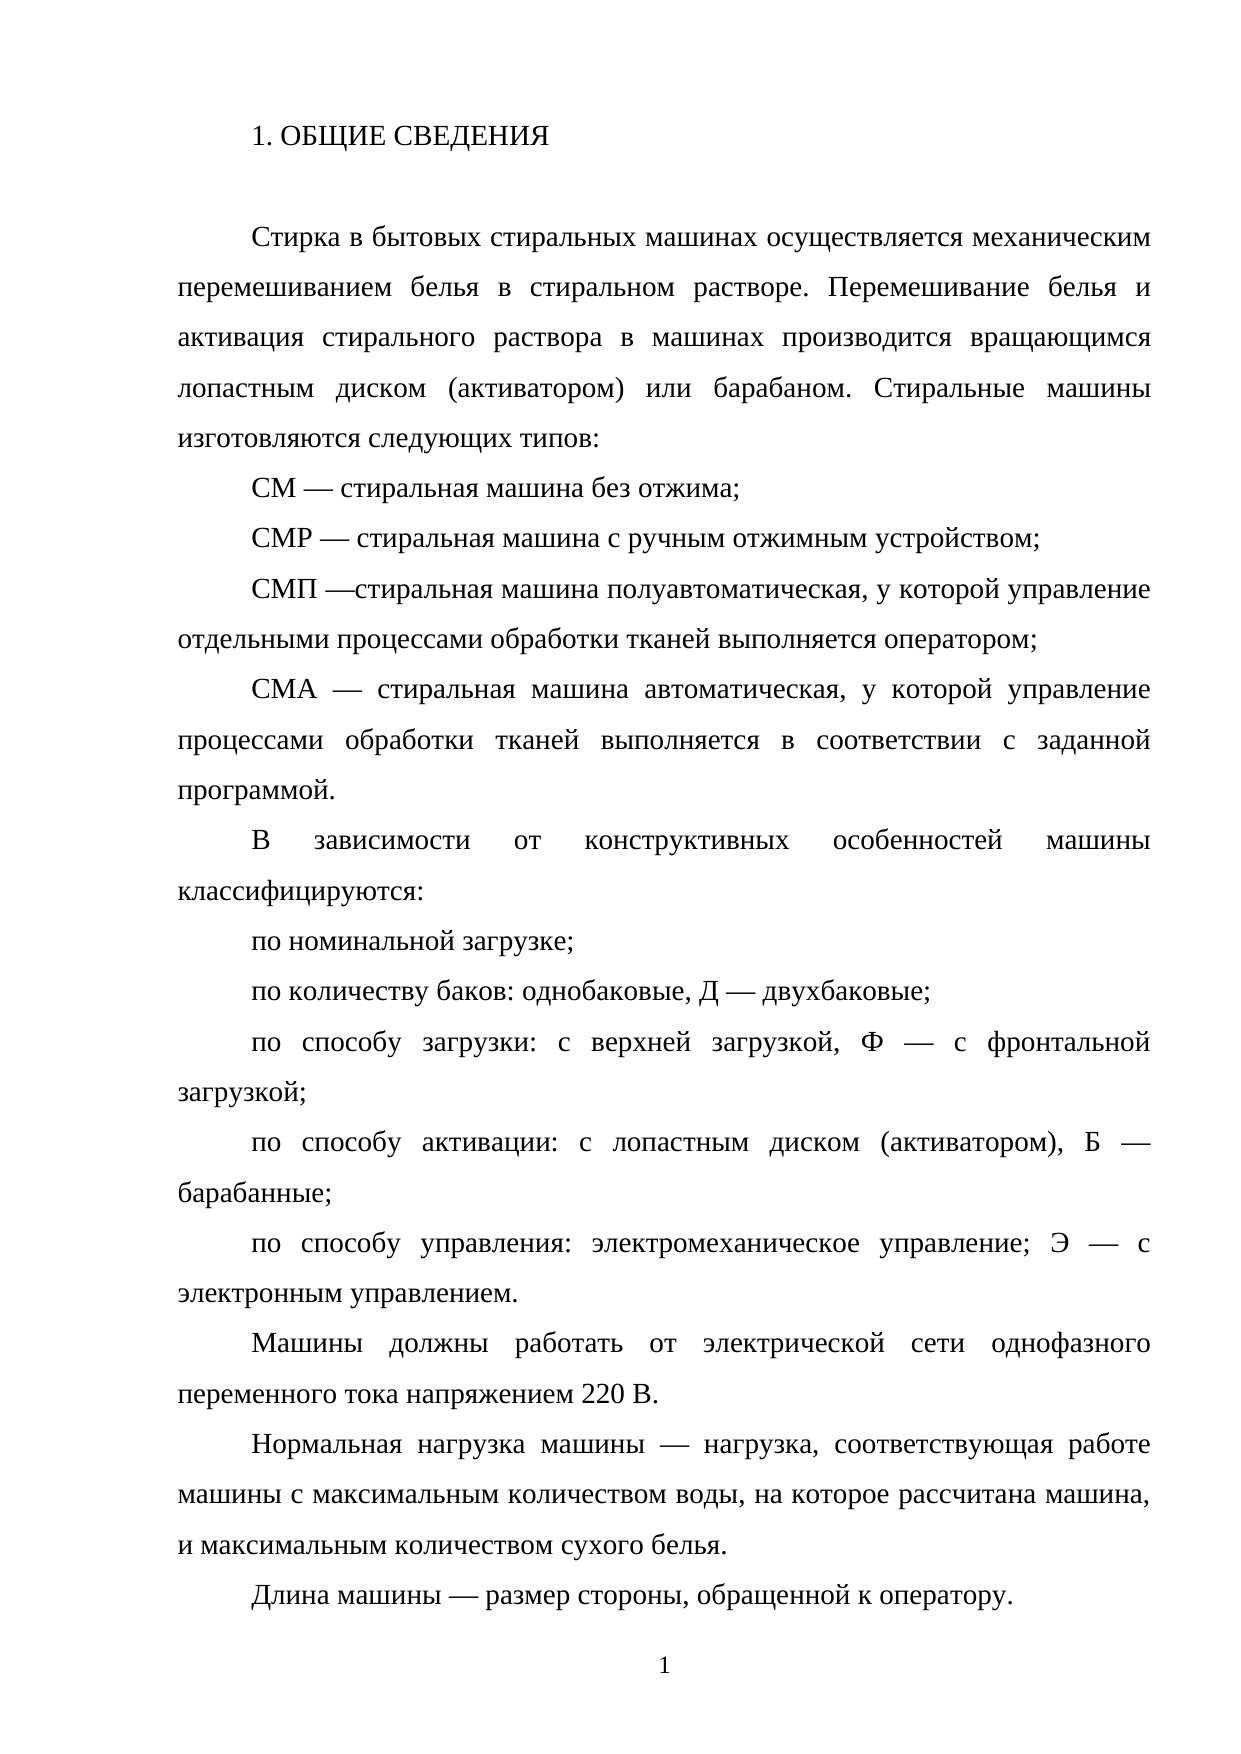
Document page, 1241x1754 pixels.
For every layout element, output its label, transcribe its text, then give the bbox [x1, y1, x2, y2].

text Стирка в бытовых стиральных машинах осуществляется механическим перемешиванием белья в стиральном растворе. Перемешивание белья и активация стирального раствора в машинах производится вращающимся лопастным диском (активатором) или барабаном. Стиральные машины изготовляются следующих типов: [177, 219, 1152, 453]
text Машины должны работать от электрической сети однофазного переменного тока напряжением 220 В. [177, 1326, 1152, 1409]
text по способу загрузки: с верхней загрузкой, Ф — с фронтальной загрузкой; [177, 1024, 1152, 1108]
text СМА — стиральная машина автоматическая, у которой управление процессами обработки тканей выполняется в соответствии с заданной программой. [177, 672, 1152, 806]
text Длина машины — размер стороны, обращенной к оператору. [177, 1577, 1152, 1611]
text СМР — стиральная машина с ручным отжимным устройством; [177, 521, 1152, 554]
text по способу управления: электромеханическое управление; Э — с электронным управлением. [177, 1225, 1152, 1309]
text СМП —стиральная машина полуавтоматическая, у которой управление отдельными процессами обработки тканей выполняется оператором; [177, 571, 1152, 655]
text 1. ОБЩИЕ СВЕДЕНИЯ [177, 118, 1152, 152]
text СМ — стиральная машина без отжима; [177, 470, 1152, 504]
text Нормальная нагрузка машины — нагрузка, соответствующая работе машины с максимальным количеством воды, на которое рассчитана машина, и максимальным количеством сухого белья. [177, 1426, 1152, 1560]
text по способу активации: с лопастным диском (активатором), Б — барабанные; [177, 1124, 1152, 1208]
text В зависимости от конструктивных особенностей машины классифицируются: [177, 822, 1152, 906]
text по номинальной загрузке; [177, 923, 1152, 957]
text по количеству баков: однобаковые, Д — двухбаковые; [177, 973, 1152, 1007]
